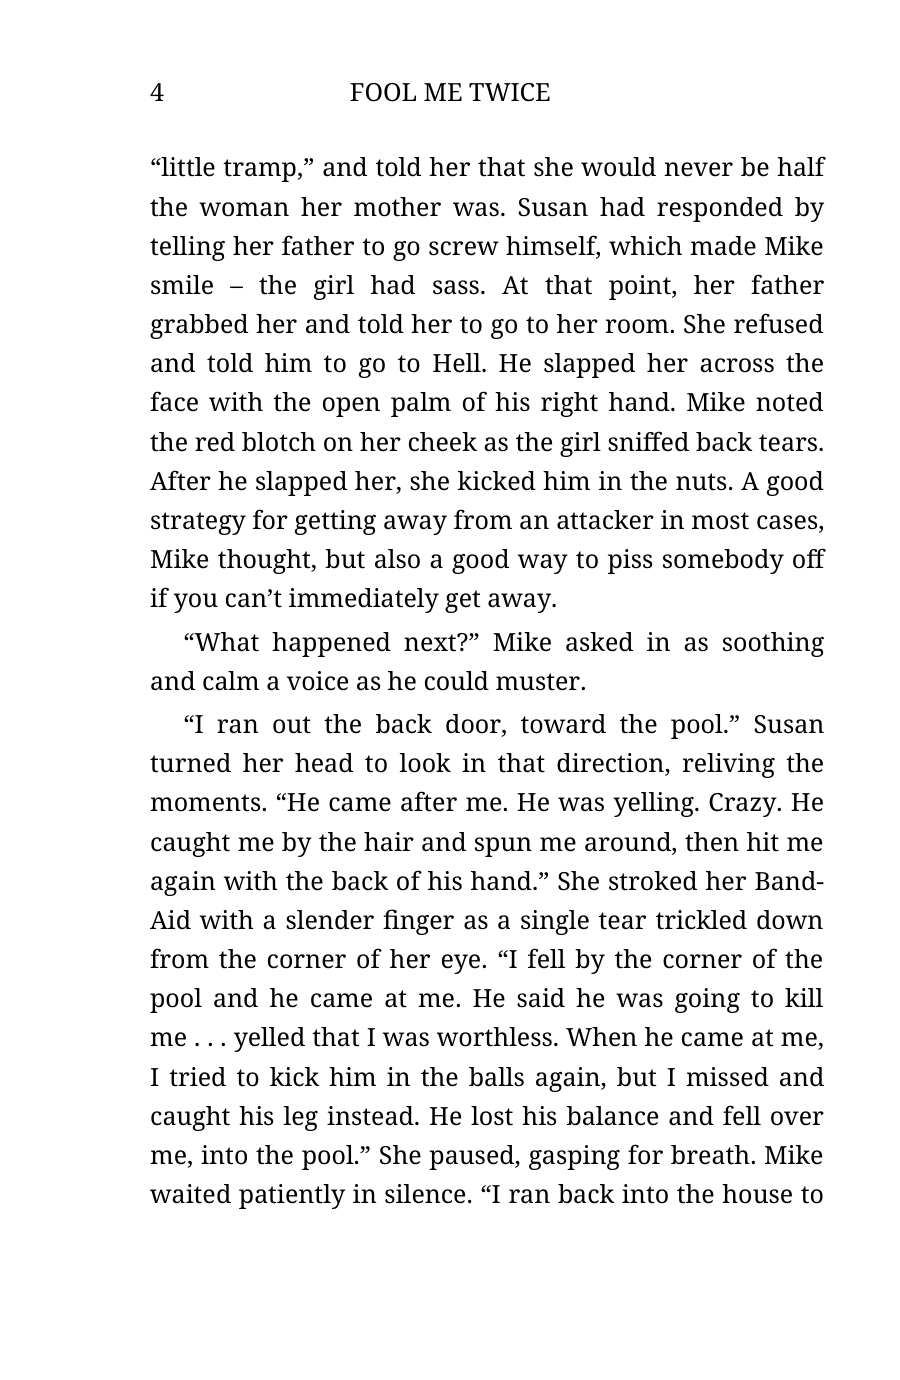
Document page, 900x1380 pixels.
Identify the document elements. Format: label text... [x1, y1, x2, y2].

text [150, 707, 825, 1211]
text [150, 150, 825, 615]
text “What happened next?” Mike asked in as soothing and calm a voice as he could muster. [150, 624, 825, 697]
